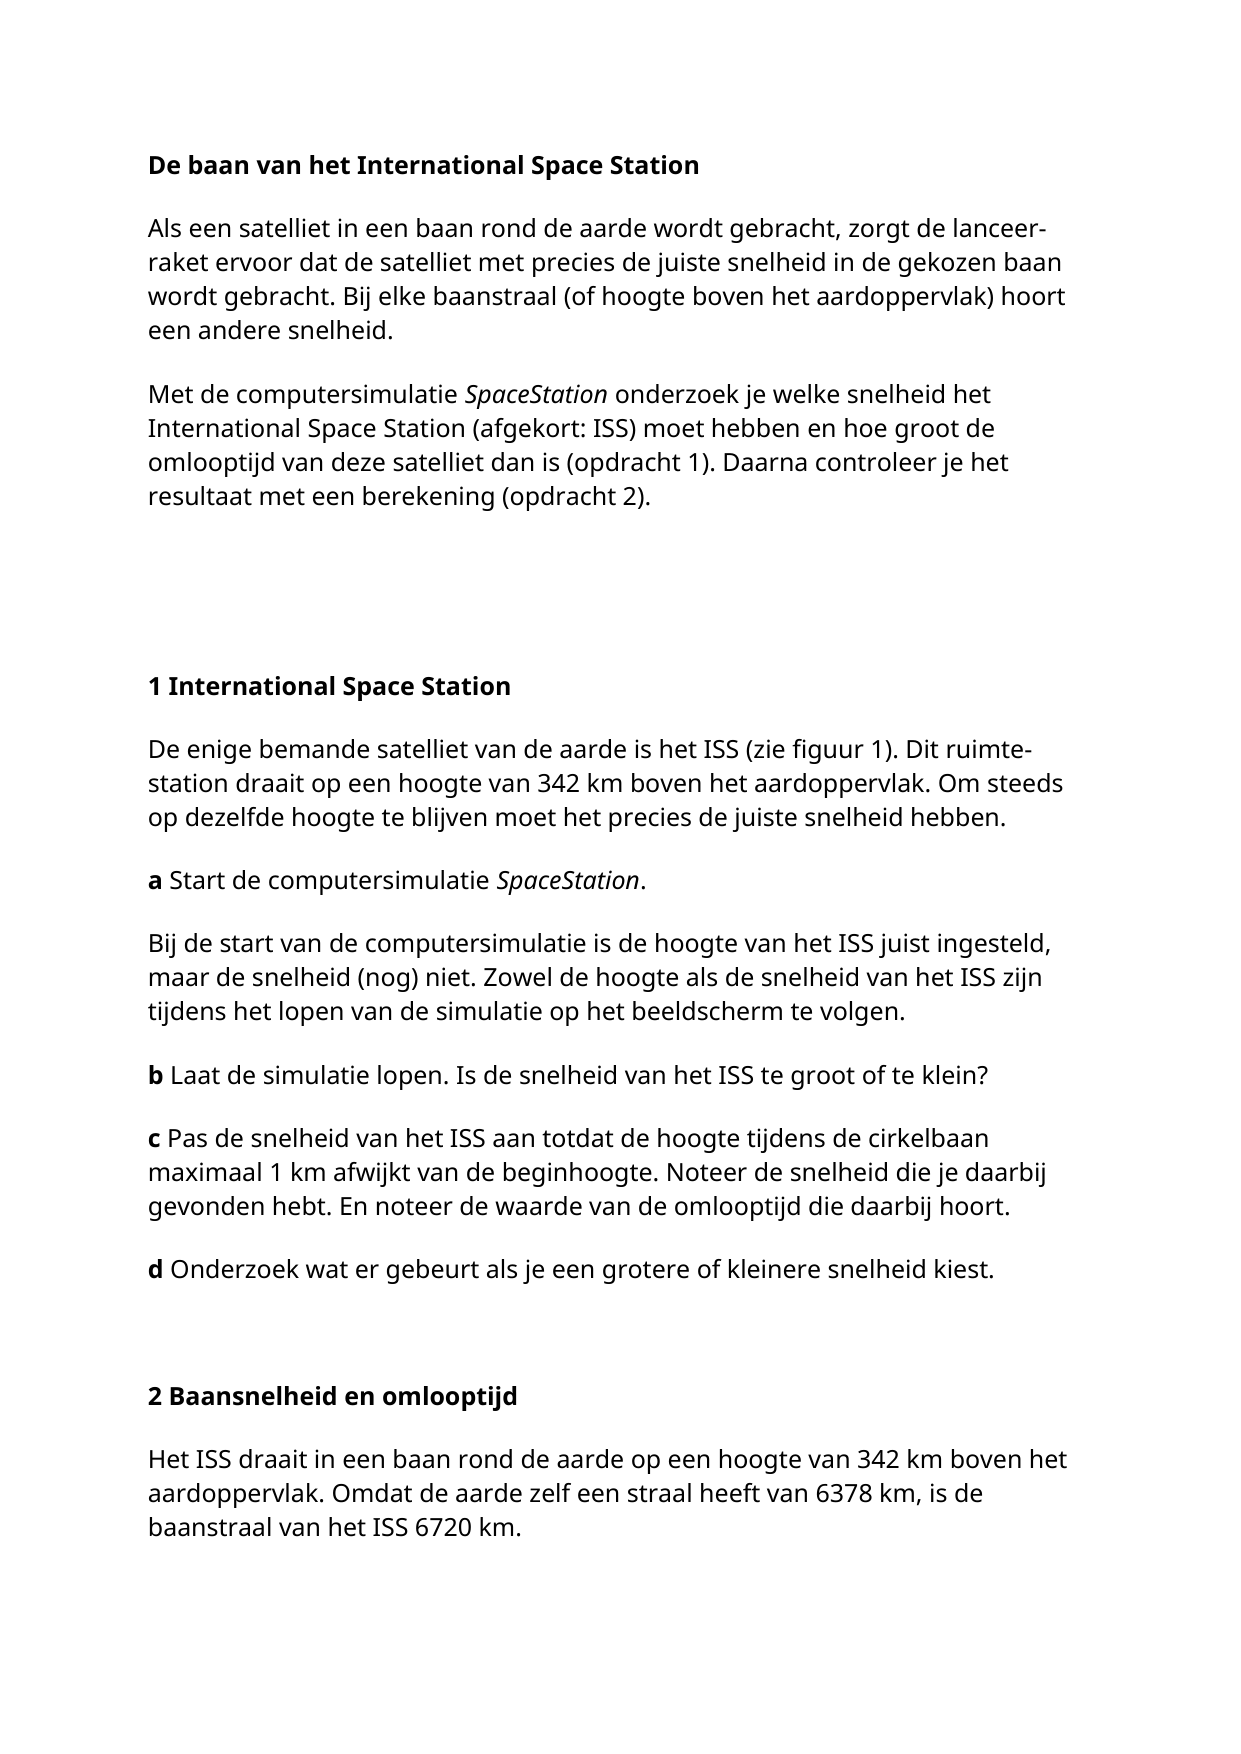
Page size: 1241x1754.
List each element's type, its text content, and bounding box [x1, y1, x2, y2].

text Met de computersimulatie SpaceStation onderzoek je welke snelheid het International Space Station (afgekort: ISS) moet hebben en hoe groot de omlooptijd van deze satelliet dan is (opdracht 1). Daarna controleer je het resultaat met een berekening (opdracht 2). [148, 376, 1093, 512]
text De baan van het International Space Station [148, 148, 1093, 182]
text b Laat de simulatie lopen. Is de snelheid van het ISS te groot of te klein? [148, 1057, 1093, 1091]
text Als een satelliet in een baan rond de aarde wordt gebracht, zorgt de lanceer-raket ervoor dat de satelliet met precies de juiste snelheid in de gekozen baan wordt gebracht. Bij elke baanstraal (of hoogte boven het aardoppervlak) hoort een andere snelheid. [148, 211, 1093, 347]
text Bij de start van de computersimulatie is de hoogte van het ISS juist ingesteld, maar de snelheid (nog) niet. Zowel de hoogte als de snelheid van het ISS zijn tijdens het lopen van de simulatie op het beeldscherm te volgen. [148, 926, 1093, 1028]
text 2 Baansnelheid en omlooptijd [148, 1378, 1093, 1412]
text a Start de computersimulatie SpaceStation. [148, 863, 1093, 897]
text c Pas de snelheid van het ISS aan totdat de hoogte tijdens de cirkelbaan maximaal 1 km afwijkt van de beginhoogte. Noteer de snelheid die je daarbij gevonden hebt. En noteer de waarde van de omlooptijd die daarbij hoort. [148, 1121, 1093, 1223]
text De enige bemande satelliet van de aarde is het ISS (zie figuur 1). Dit ruimte-station draait op een hoogte van 342 km boven het aardoppervlak. Om steeds op dezelfde hoogte te blijven moet het precies de juiste snelheid hebben. [148, 731, 1093, 833]
text Het ISS draait in een baan rond de aarde op een hoogte van 342 km boven het aardoppervlak. Omdat de aarde zelf een straal heeft van 6378 km, is de baanstraal van het ISS 6720 km. [148, 1442, 1093, 1544]
text 1 International Space Station [148, 668, 1093, 702]
text d Onderzoek wat er gebeurt als je een grotere of kleinere snelheid kiest. [148, 1252, 1093, 1286]
